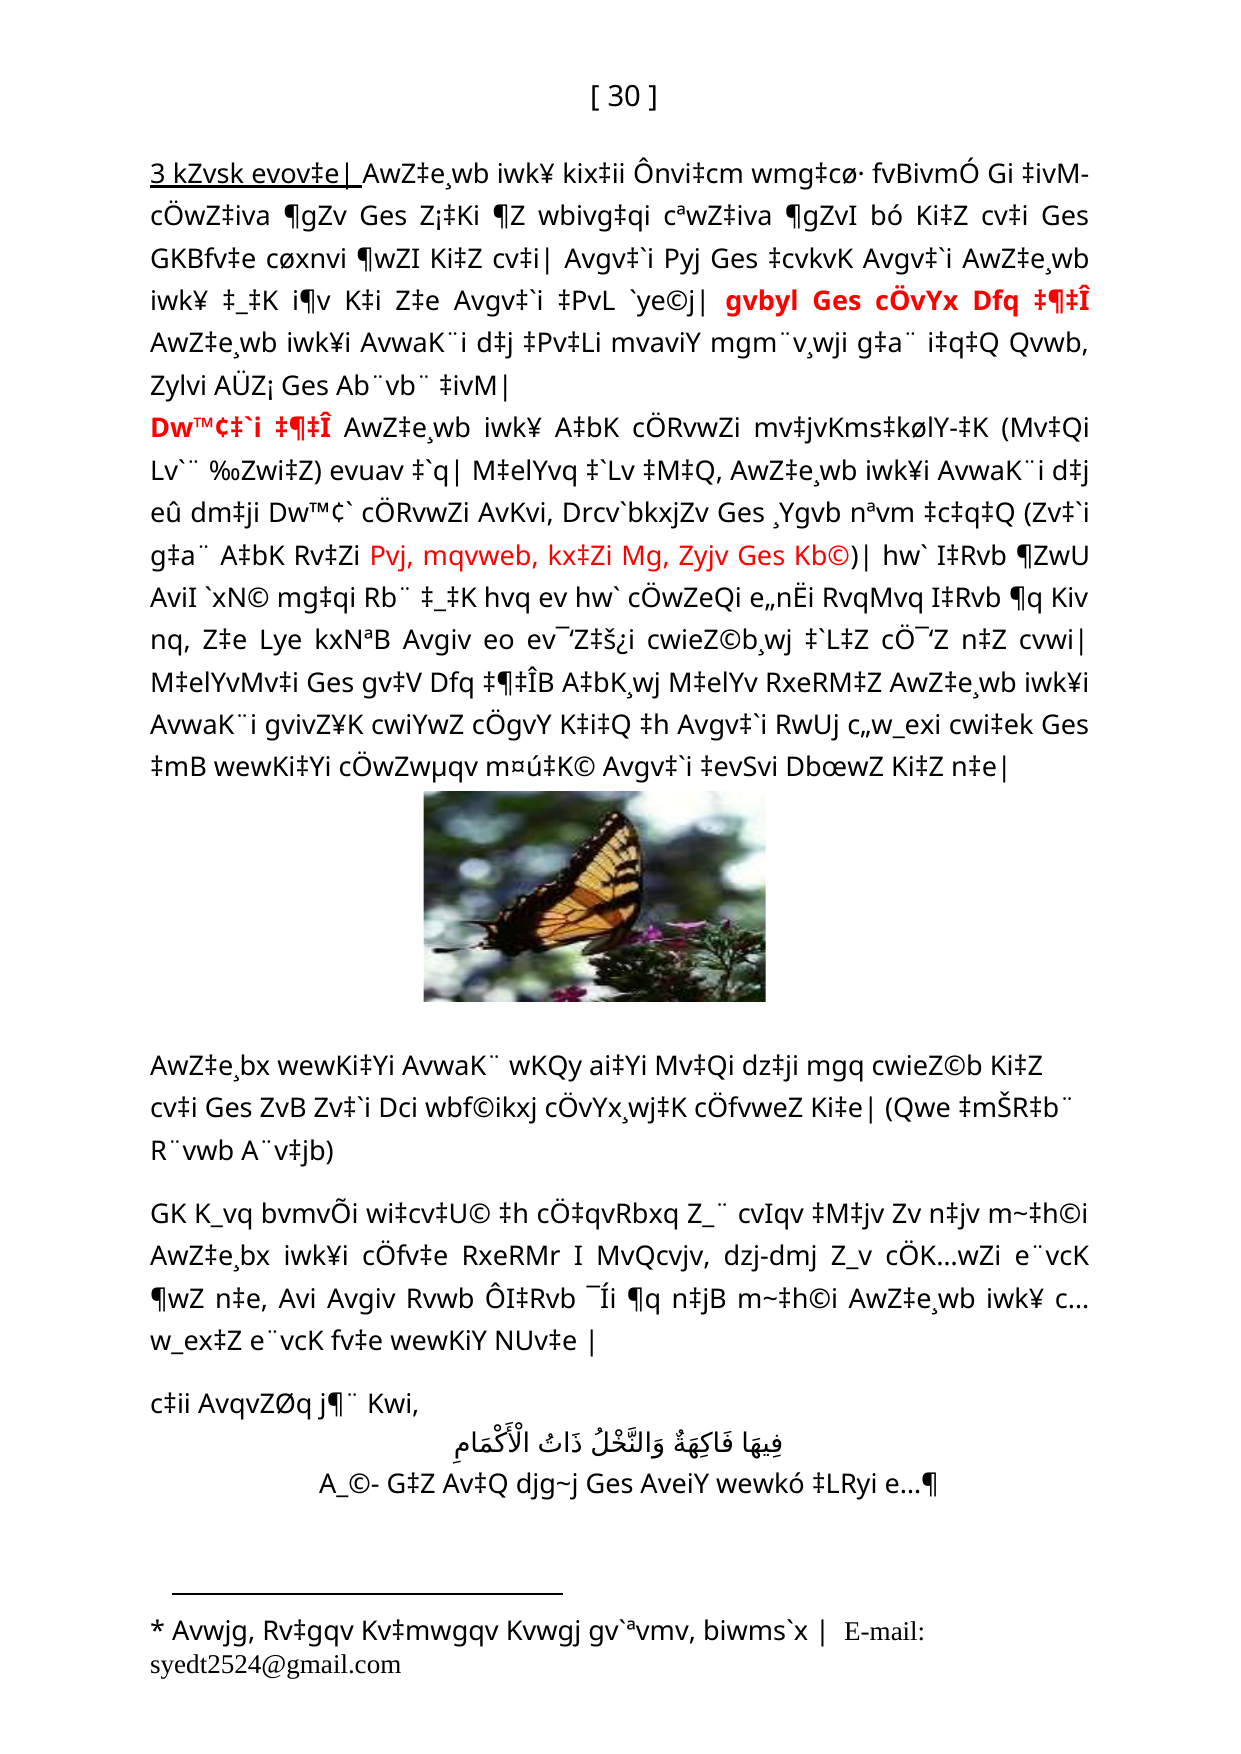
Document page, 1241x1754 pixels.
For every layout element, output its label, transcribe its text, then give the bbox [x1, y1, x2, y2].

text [150, 154, 1090, 403]
text AwZ‡e¸bx wewKi‡Yi AvwaK¨ wKQy ai‡Yi Mv‡Qi dz‡ji mgq cwieZ©b Ki‡Z cv‡i Ges ZvB Zv‡`i Dci wbf©ikxj cÖvYx¸wj‡K cÖfvweZ Ki‡e| (Qwe ‡mŠR‡b¨ R¨vwb A¨v‡jb) [150, 1046, 1090, 1168]
text فِيهَا فَاكِهَةٌ وَالنَّخْلُ ذَاتُ الْأَكْمَامِ [150, 1427, 1090, 1458]
text c‡ii AvqvZØq j¶¨ Kwi, [150, 1385, 1090, 1422]
text GK K_vq bvmvÕi wi‡cv‡U© ‡h cÖ‡qvRbxq Z_¨ cvIqv ‡M‡jv Zv n‡jv m~‡h©i AwZ‡e¸bx iwk¥i cÖfv‡e RxeRMr I MvQcvjv, dzj-dmj Z_v cÖK…wZi e¨vcK ¶wZ n‡e, Avi Avgiv Rvwb ÔI‡Rvb ¯Íi ¶q n‡jB m~‡h©i AwZ‡e¸wb iwk¥ c…w_ex‡Z e¨vcK fv‡e wewKiY NUv‡e | [150, 1194, 1090, 1358]
text Dw™¢‡`i ‡¶‡Î AwZ‡e¸wb iwk¥ A‡bK cÖRvwZi mv‡jvKms‡kølY-‡K (Mv‡Qi Lv`¨ ‰Zwi‡Z) evuav ‡`q| M‡elYvq ‡`Lv ‡M‡Q, AwZ‡e¸wb iwk¥i AvwaK¨i d‡j eû dm‡ji Dw™¢` cÖRvwZi AvKvi, Drcv`bkxjZv Ges ¸Ygvb nªvm ‡c‡q‡Q (Zv‡`i g‡a¨ A‡bK Rv‡Zi Pvj, mqvweb, kx‡Zi Mg, Zyjv Ges Kb©)| hw` I‡Rvb ¶ZwU AviI `xN© mg‡qi Rb¨ ‡_‡K hvq ev hw` cÖwZeQi e„nËi RvqMvq I‡Rvb ¶q Kiv nq, Z‡e Lye kxNªB Avgiv eo ev¯‘Z‡š¿i cwieZ©b¸wj ‡`L‡Z cÖ¯‘Z n‡Z cvwi| M‡elYvMv‡i Ges gv‡V Dfq ‡¶‡ÎB A‡bK¸wj M‡elYv RxeRM‡Z AwZ‡e¸wb iwk¥i AvwaK¨i gvivZ¥K cwiYwZ cÖgvY K‡i‡Q ‡h Avgv‡`i RwUj c„w_exi cwi‡ek Ges ‡mB wewKi‡Yi cÖwZwµqv m¤ú‡K© Avgv‡`i ‡evSvi DbœwZ Ki‡Z n‡e| [150, 409, 1090, 785]
text A_©- G‡Z Av‡Q djg~j Ges AveiY wewkó ‡LRyi e…¶ [150, 1464, 1090, 1501]
